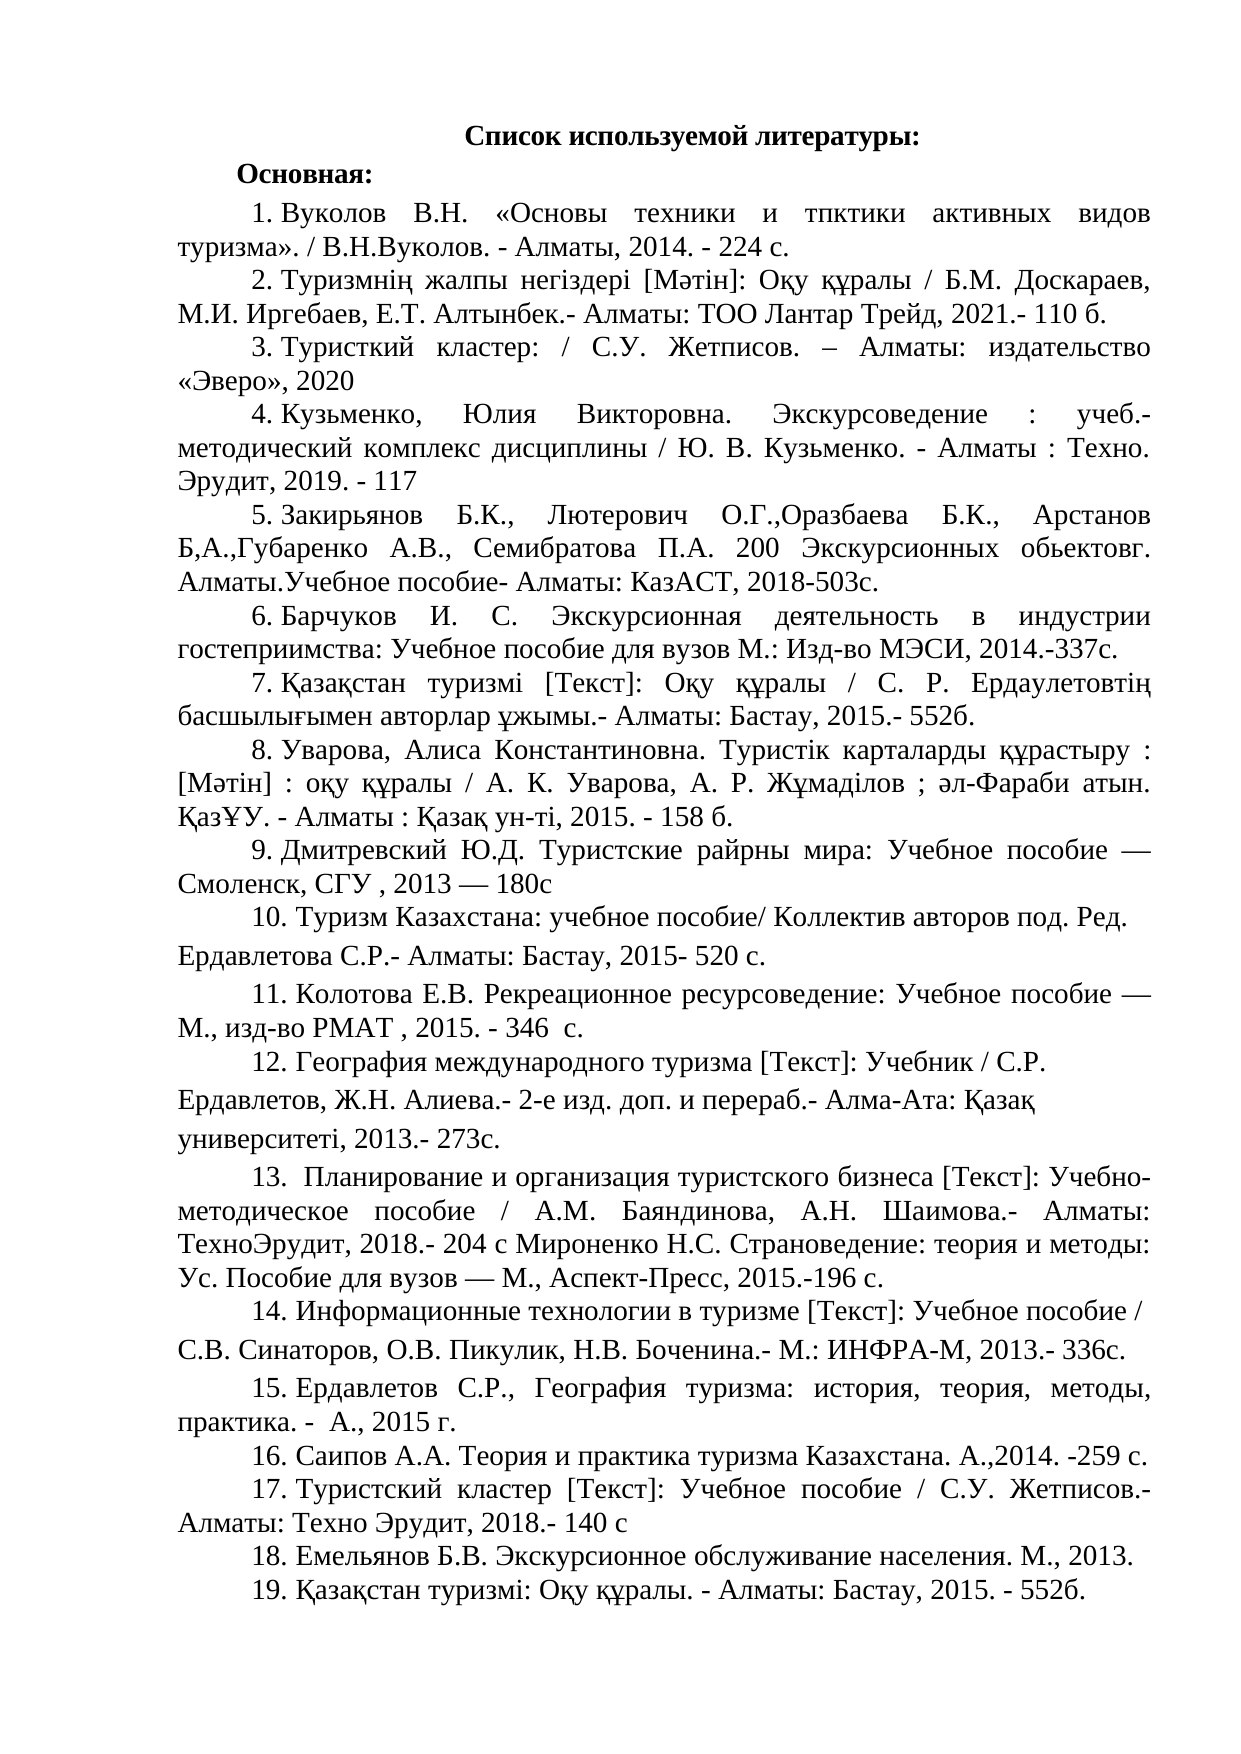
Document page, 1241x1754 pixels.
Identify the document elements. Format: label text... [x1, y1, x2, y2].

list Планирование и организация туристского бизнеса [Текст]: Учебно-методическое пособие / А.М. Баяндинова, А.Н. Шаимова.- Алматы: ТехноЭрудит, 2018.- 204 с Мироненко Н.С. Страноведение: теория и методы: Ус. Пособие для вузов — М., Аспект-Пресс, 2015.-196 с. [177, 1159, 1152, 1293]
list Кузьменко, Юлия Викторовна. Экскурсоведение : учеб.- методический комплекс дисциплины / Ю. В. Кузьменко. - Алматы : Техно. Эрудит, 2019. - 117 [177, 396, 1152, 497]
list Закирьянов Б.К., Лютерович О.Г.,Оразбаева Б.К., Арстанов Б,А.,Губаренко А.В., Семибратова П.А. 200 Экскурсионных обьектовг. Алматы.Учебное пособие- Алматы: КазАСТ, 2018-503с. [177, 497, 1152, 598]
list Саипов А.А. Теория и практика туризма Казахстана. А.,2014. -259 с. [177, 1438, 1152, 1471]
list География международного туризма [Текст]: Учебник / С.Р. Ердавлетов, Ж.Н. Алиева.- 2-е изд. доп. и перераб.- Алма-Ата: Қазақ университетi, 2013.- 273с. [177, 1044, 1152, 1154]
list Қазақстан туризмі: Оқу құралы. - Алматы: Бастау, 2015. - 552б. [177, 1572, 1152, 1605]
list Дмитревский Ю.Д. Туристские райрны мира: Учебное пособие — Смоленск, СГУ , 2013 — 180с [177, 832, 1152, 899]
list Қазақстан туризмі [Текст]: Оқу құралы / С. Р. Ердаулетовтің басшылығымен авторлар ұжымы.- Алматы: Бастау, 2015.- 552б. [177, 665, 1152, 732]
list Информационные технологии в туризме [Текст]: Учебное пособие / С.В. Синаторов, О.В. Пикулик, Н.В. Боченина.- М.: ИНФРА-М, 2013.- 336с. [177, 1293, 1152, 1366]
text Основная: [177, 157, 1152, 190]
list Ердавлетов С.Р., География туризма: история, теория, методы, практика. - А., 2015 г. [177, 1371, 1152, 1438]
list Емельянов Б.В. Экскурсионное обслуживание населения. М., 2013. [177, 1538, 1152, 1572]
text Список используемой литературы: [177, 118, 1152, 152]
list Туризмнің жалпы негіздері [Мәтін]: Оқу құралы / Б.М. Доскараев, М.И. Иргебаев, Е.Т. Алтынбек.- Алматы: ТОО Лантар Трейд, 2021.- 110 б. [177, 262, 1152, 329]
list Туризм Казахстана: учебное пособие/ Коллектив авторов под. Ред. Ердавлетова С.Р.- Алматы: Бастау, 2015- 520 с. [177, 899, 1152, 972]
list Туристкий кластер: / С.У. Жетписов. – Алматы: издательство «Эверо», 2020 [177, 329, 1152, 396]
list Колотова Е.В. Рекреационное ресурсоведение: Учебное пособие — М., изд-во РМАТ , 2015. - 346 с. [177, 977, 1152, 1044]
list Вуколов В.Н. «Основы техники и тпктики активных видов туризма». / В.Н.Вуколов. - Алматы, 2014. - 224 с. [177, 195, 1152, 262]
list Туристский кластер [Текст]: Учебное пособие / С.У. Жетписов.- Алматы: Техно Эрудит, 2018.- 140 с [177, 1471, 1152, 1538]
list Уварова, Алиса Константиновна. Туристік карталарды құрастыру : [Мәтін] : оқу құралы / А. К. Уварова, А. Р. Жұмаділов ; әл-Фараби атын. ҚазҰУ. - Алматы : Қазақ ун-ті, 2015. - 158 б. [177, 732, 1152, 832]
list Барчуков И. С. Экскурсионная деятельность в индустрии гостеприимства: Учебное пособие для вузов М.: Изд-во МЭСИ, 2014.-337с. [177, 598, 1152, 665]
